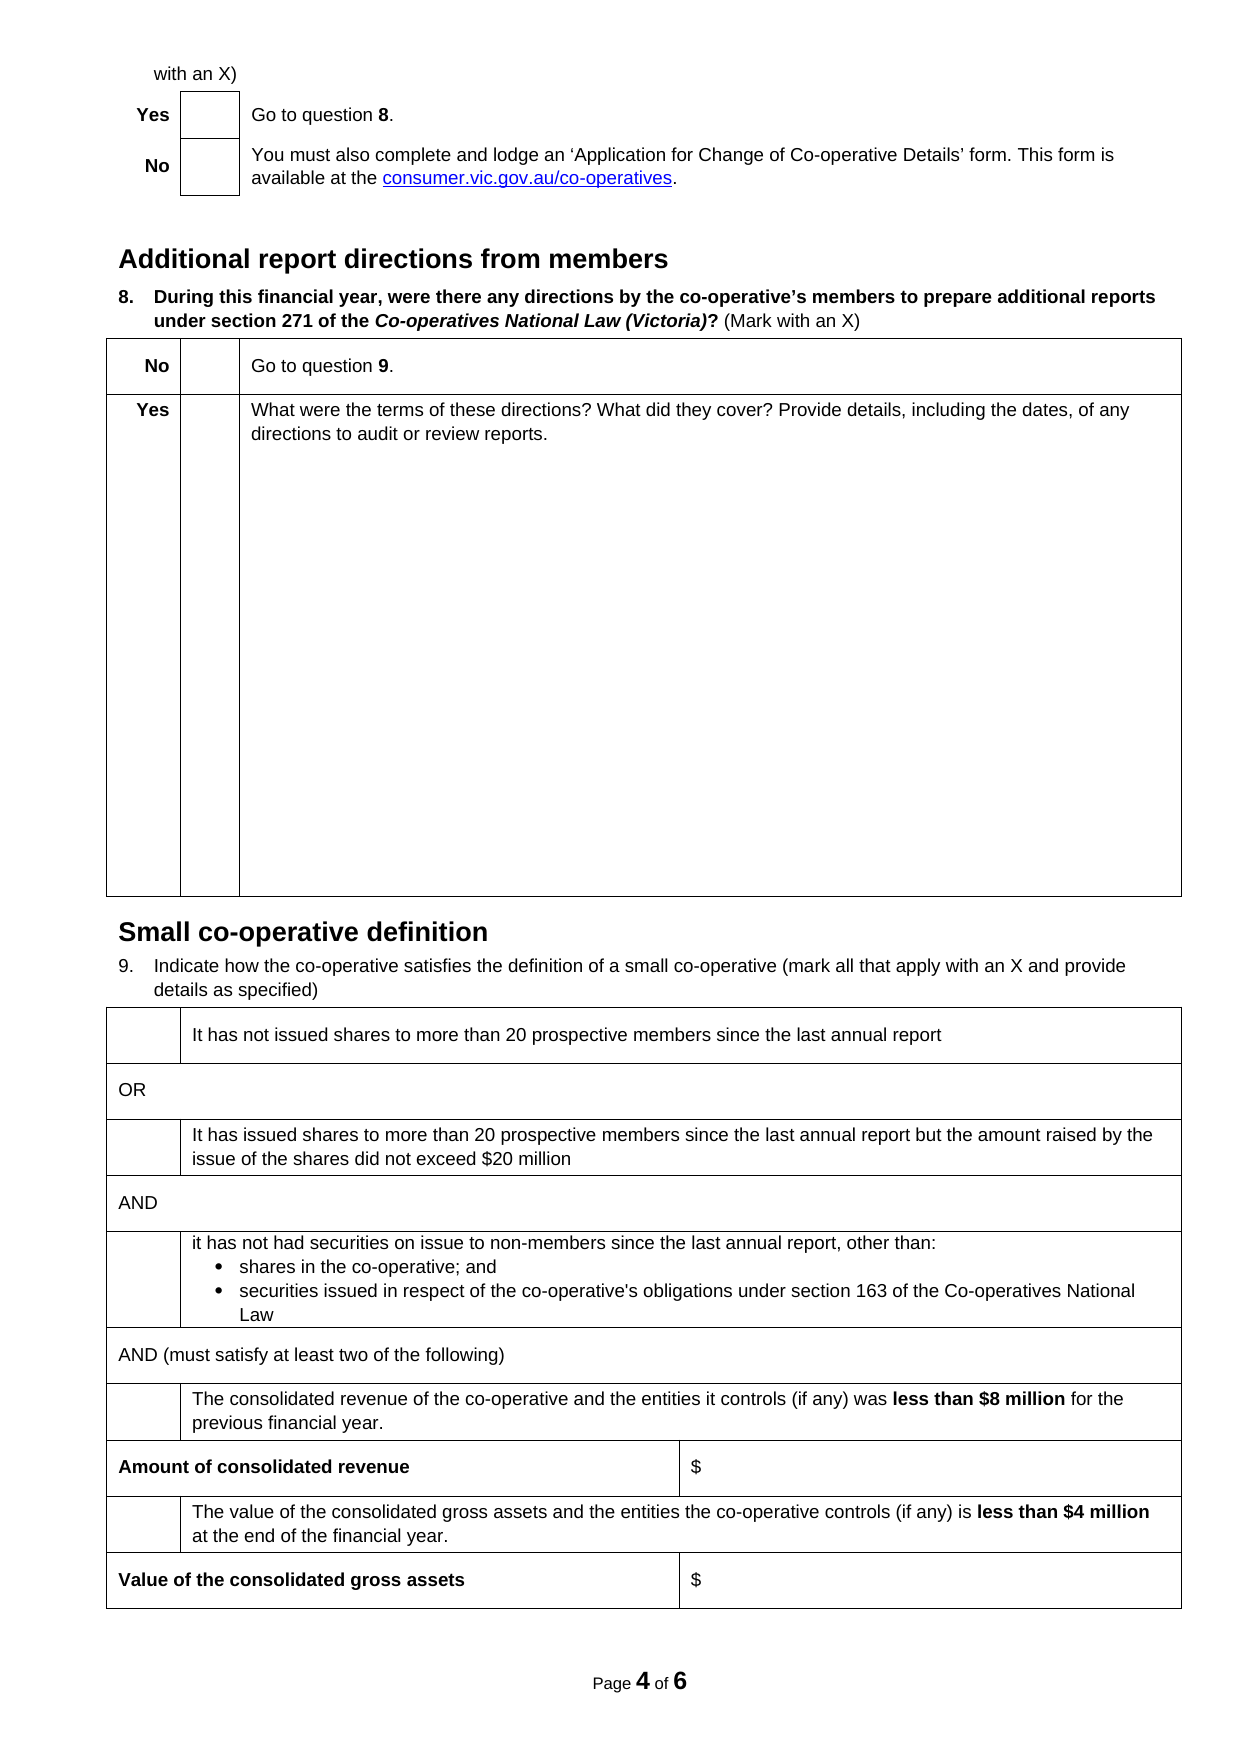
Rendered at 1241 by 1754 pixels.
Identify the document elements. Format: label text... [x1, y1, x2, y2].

table_cell Go to question 9. [240, 339, 1181, 394]
table_cell OR [107, 1064, 1181, 1118]
subtitle Additional report directions from members [118, 243, 1161, 274]
table_cell [181, 395, 239, 896]
table_cell The value of the consolidated gross assets and the entities the co-operative controls (if any) is less than $4 million at the end of the financial year. [181, 1497, 1181, 1552]
table_cell [107, 1120, 180, 1175]
table_cell No [107, 138, 180, 195]
table_cell You must also complete and lodge an ‘Application for Change of Co-operative Details’ form. This form is available at the consumer.vic.gov.au/co-operatives. [240, 138, 1126, 195]
table_cell $ [680, 1553, 1181, 1608]
table_cell $ [680, 1441, 1181, 1496]
table_cell [181, 92, 239, 138]
table_cell AND (must satisfy at least two of the following) [107, 1328, 1181, 1383]
table_header It has not issued shares to more than 20 prospective members since the last annual report [181, 1008, 1181, 1063]
table_cell [181, 339, 239, 394]
subtitle Small co-operative definition [118, 916, 1161, 947]
table_cell Value of the consolidated gross assets [107, 1553, 679, 1608]
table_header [107, 59, 1126, 91]
table_cell [107, 1384, 180, 1439]
table_cell No [107, 339, 180, 394]
table_cell it has not had securities on issue to non-members since the last annual report, other than: shares in the co-operative; and securities issued in respect of the co-operative's obligations under section 163 of the Co-operatives National Law [181, 1232, 1181, 1327]
table_cell Yes [107, 91, 180, 138]
table_cell [107, 1497, 180, 1552]
table_cell AND [107, 1176, 1181, 1231]
table_header [107, 1008, 180, 1063]
table_header During this financial year, were there any directions by the co-operative’s members to prepare additional reports under section 271 of the Co-operatives National Law (Victoria)? (Mark with an X) [107, 282, 1181, 338]
table_cell The consolidated revenue of the co-operative and the entities it controls (if any) was less than $8 million for the previous financial year. [181, 1384, 1181, 1439]
table_cell It has issued shares to more than 20 prospective members since the last annual report but the amount raised by the issue of the shares did not exceed $20 million [181, 1120, 1181, 1175]
table_cell What were the terms of these directions? What did they cover? Provide details, including the dates, of any directions to audit or review reports. [240, 395, 1181, 896]
table_cell [181, 139, 239, 195]
table_cell Amount of consolidated revenue [107, 1441, 679, 1496]
list Indicate how the co-operative satisfies the definition of a small co-operative (mark all that apply with an X and provide details as specified) [118, 955, 1161, 1000]
table_cell Yes [107, 395, 180, 896]
table_cell [107, 1232, 180, 1327]
table_cell Go to question 8. [240, 91, 1126, 138]
